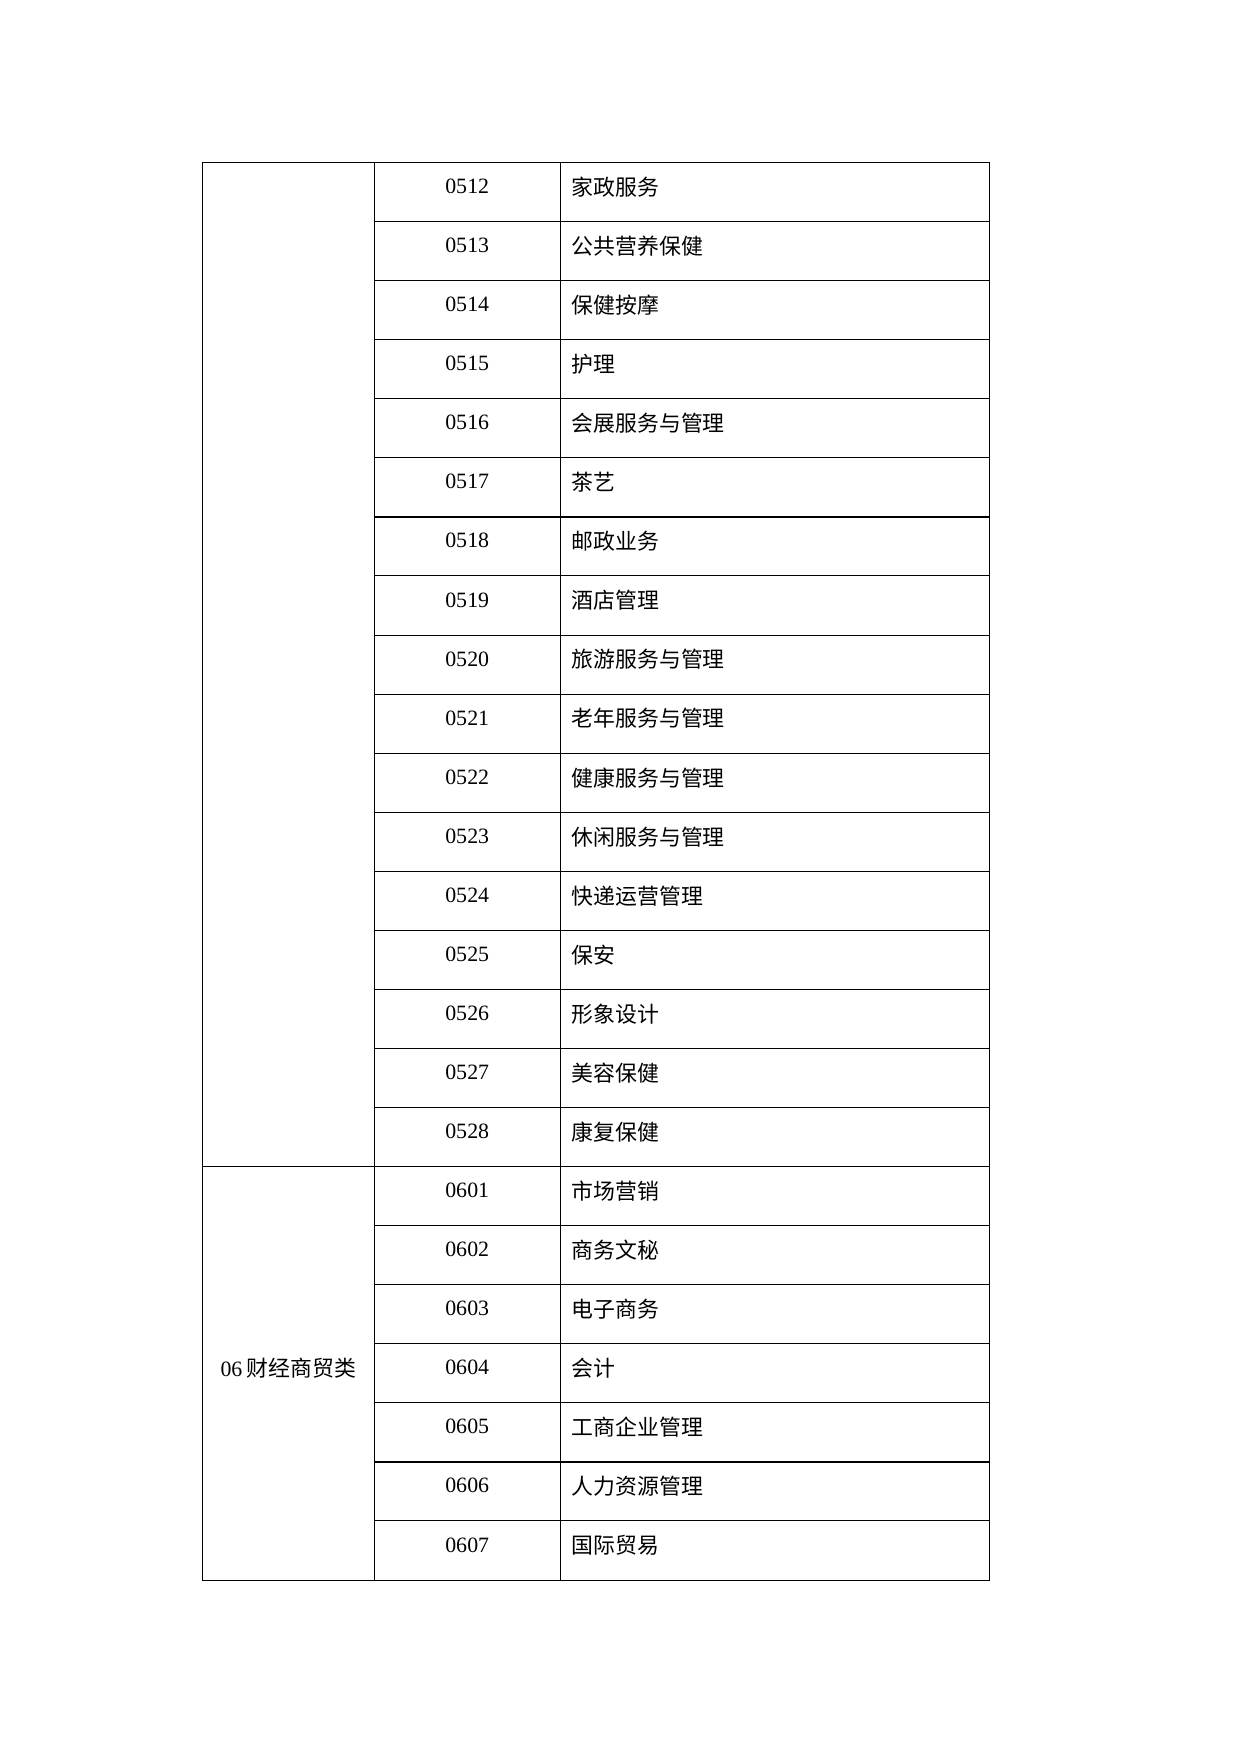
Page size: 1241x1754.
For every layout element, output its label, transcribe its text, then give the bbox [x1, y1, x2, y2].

table_cell 会展服务与管理 [561, 399, 989, 457]
table_cell 保安 [561, 931, 989, 989]
table_cell 0607 [375, 1521, 560, 1579]
table_cell 市场营销 [561, 1167, 989, 1225]
table_cell 0519 [375, 576, 560, 634]
table_cell 旅游服务与管理 [561, 636, 989, 693]
table_cell 0520 [375, 636, 560, 693]
table_cell 人力资源管理 [561, 1463, 989, 1520]
table_cell 0522 [375, 754, 560, 812]
table_cell 家政服务 [561, 163, 989, 221]
table_cell 康复保健 [561, 1108, 989, 1166]
table_cell 保健按摩 [561, 281, 989, 339]
table_cell 酒店管理 [561, 576, 989, 634]
table_cell 美容保健 [561, 1049, 989, 1107]
table_cell 国际贸易 [561, 1521, 989, 1579]
table_cell 邮政业务 [561, 518, 989, 575]
table_cell 健康服务与管理 [561, 754, 989, 812]
table_cell 06财经商贸类 [203, 1167, 374, 1579]
table_cell 0518 [375, 518, 560, 575]
table_cell 0601 [375, 1167, 560, 1225]
table_cell 茶艺 [561, 458, 989, 516]
table_cell 公共营养保健 [561, 222, 989, 280]
table_cell 0527 [375, 1049, 560, 1107]
table_cell 0516 [375, 399, 560, 457]
table_cell 0515 [375, 340, 560, 398]
table_cell 0602 [375, 1226, 560, 1284]
table_cell 0528 [375, 1108, 560, 1166]
table_cell 0606 [375, 1463, 560, 1520]
table_cell 0514 [375, 281, 560, 339]
table_cell 0513 [375, 222, 560, 280]
table_cell 护理 [561, 340, 989, 398]
table_cell 老年服务与管理 [561, 695, 989, 753]
table_cell 电子商务 [561, 1285, 989, 1343]
table_cell 0604 [375, 1344, 560, 1402]
table_cell 0521 [375, 695, 560, 753]
table_cell 商务文秘 [561, 1226, 989, 1284]
table_cell 0524 [375, 872, 560, 930]
table_cell 形象设计 [561, 990, 989, 1048]
table_cell 0525 [375, 931, 560, 989]
table_cell 0517 [375, 458, 560, 516]
table_cell 0512 [375, 163, 560, 221]
table_cell 0523 [375, 813, 560, 871]
table_cell 0526 [375, 990, 560, 1048]
table_cell 快递运营管理 [561, 872, 989, 930]
table_cell 工商企业管理 [561, 1403, 989, 1461]
table_cell 休闲服务与管理 [561, 813, 989, 871]
table_cell 0605 [375, 1403, 560, 1461]
table_cell 会计 [561, 1344, 989, 1402]
table_cell 0603 [375, 1285, 560, 1343]
